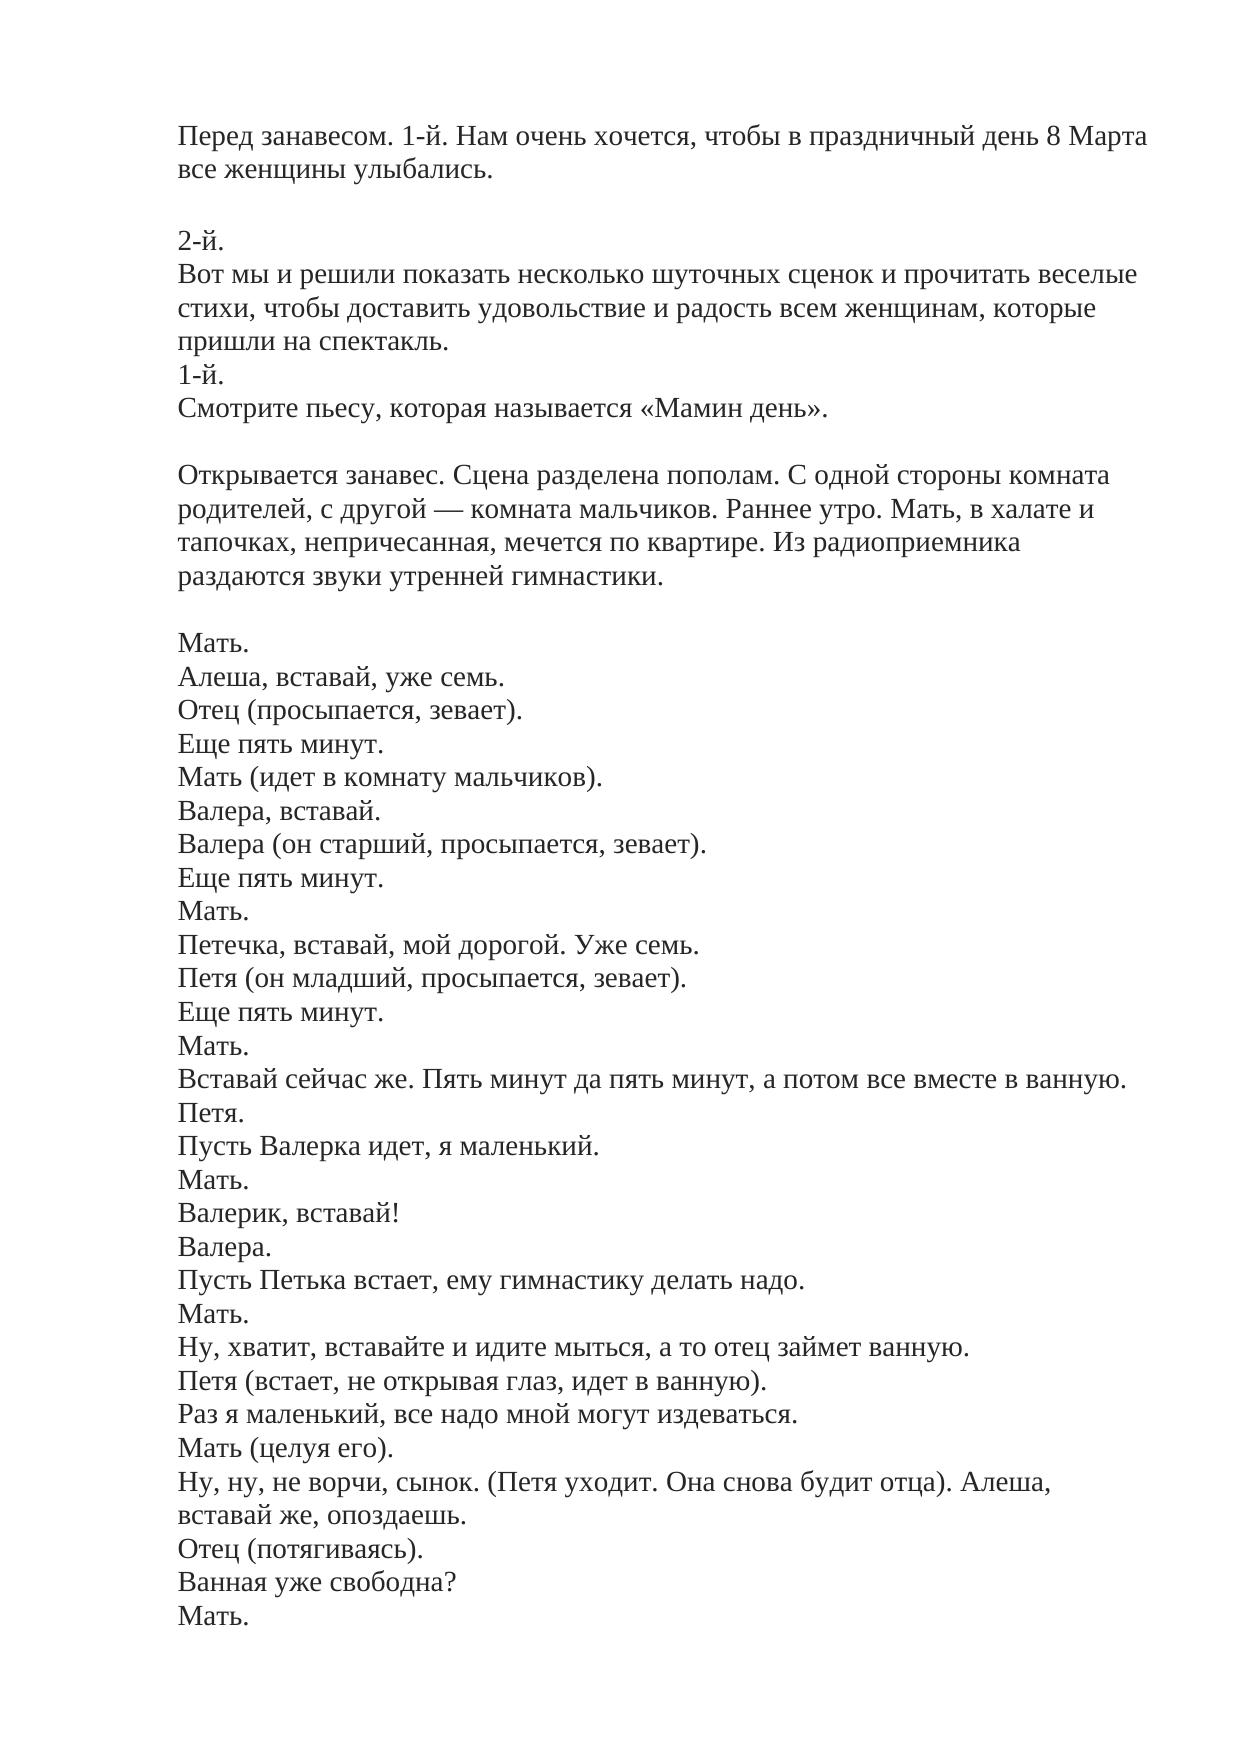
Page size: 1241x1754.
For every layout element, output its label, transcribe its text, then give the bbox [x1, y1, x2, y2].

text Перед занавесом. 1-й. Нам очень хочется, чтобы в праздничный день 8 Марта все женщины улыбались. [177, 118, 1152, 185]
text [177, 223, 1152, 1631]
